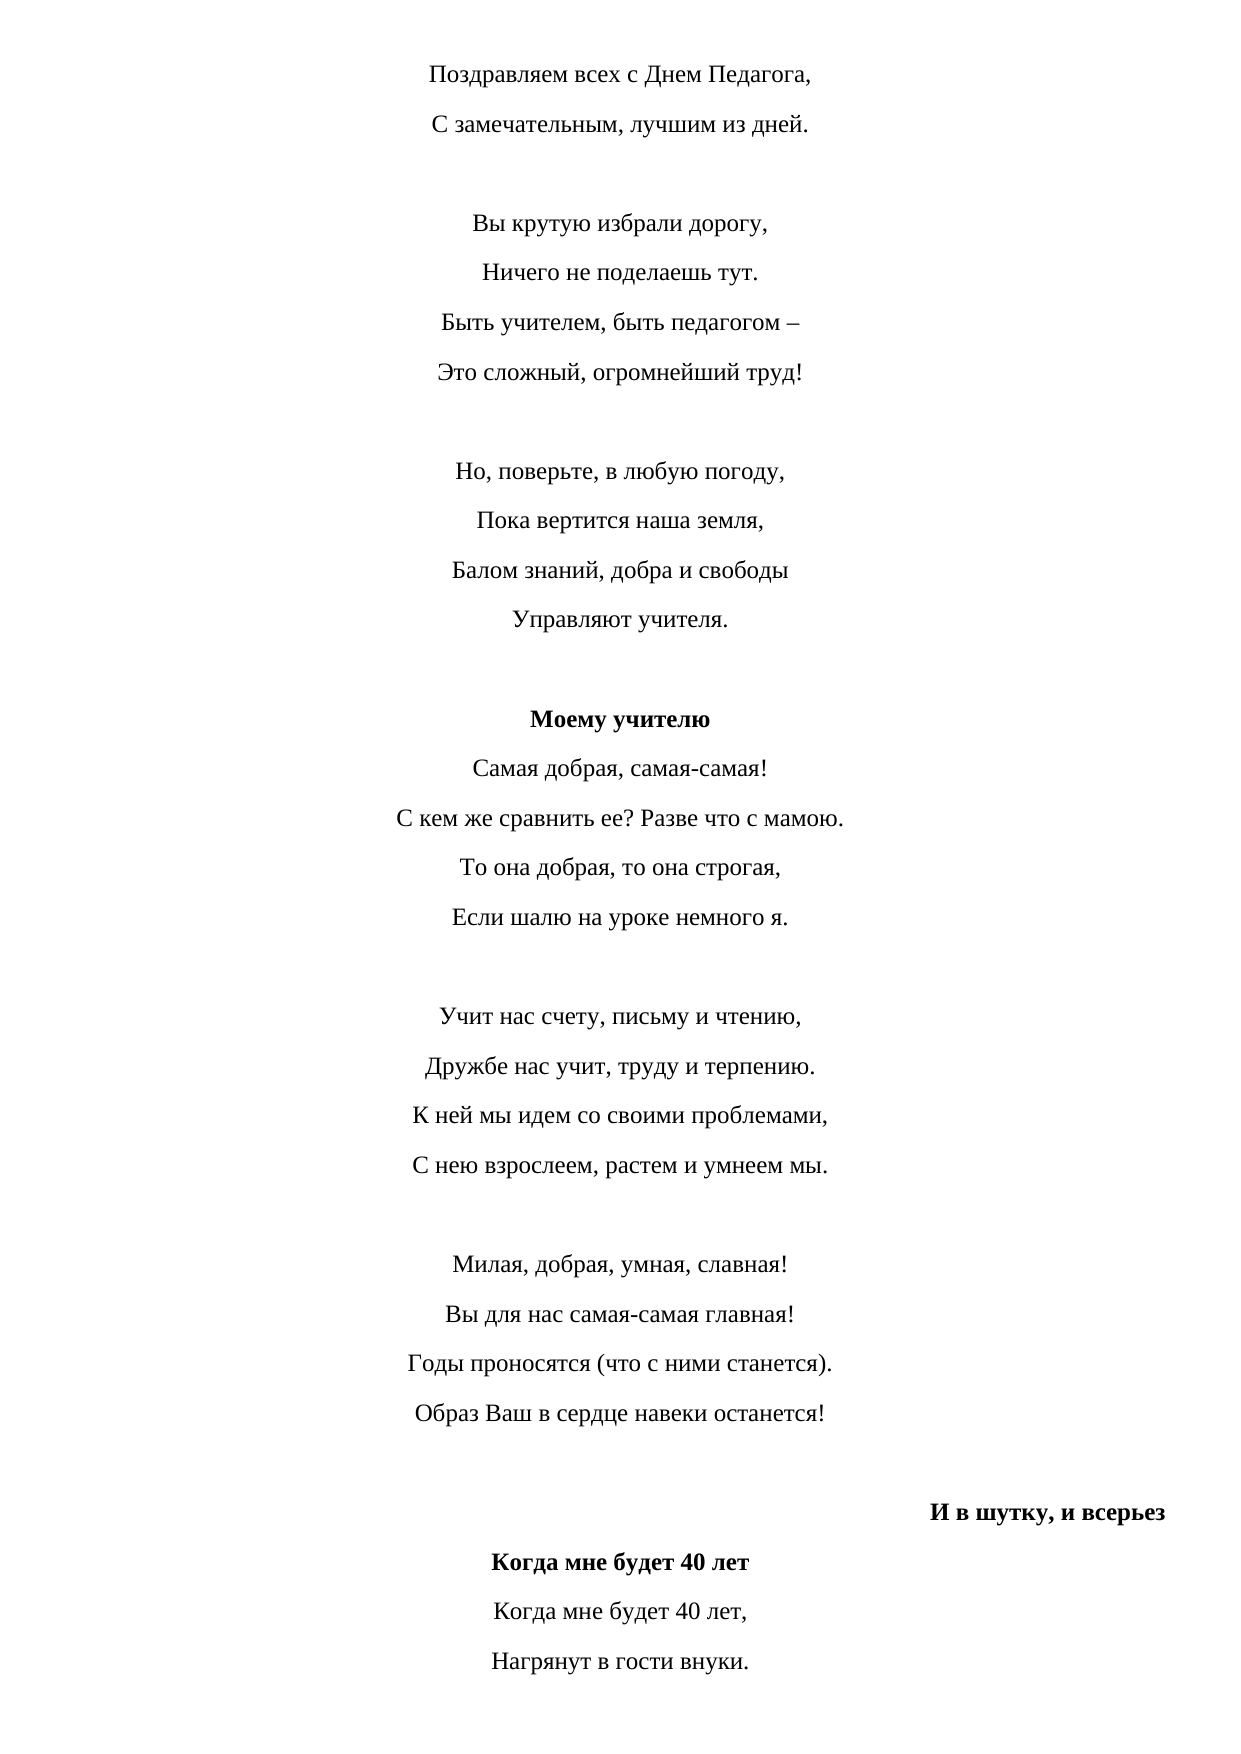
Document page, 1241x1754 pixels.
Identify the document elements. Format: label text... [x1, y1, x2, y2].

text Дружбе нас учит, труду и терпению. [75, 1051, 1165, 1079]
text Если шалю на уроке немного я. [75, 902, 1165, 931]
text Милая, добрая, умная, славная! [75, 1249, 1165, 1278]
text Поздравляем всех с Днем Педагога, [75, 59, 1165, 88]
text Это сложный, огромнейший труд! [75, 357, 1165, 385]
text И в шутку, и всерьез [75, 1497, 1165, 1526]
text С кем же сравнить ее? Разве что с мамою. [75, 803, 1165, 832]
text Быть учителем, быть педагогом – [75, 307, 1165, 336]
text К ней мы идем со своими проблемами, [75, 1100, 1165, 1129]
text Самая добрая, самая-самая! [75, 753, 1165, 782]
text С нею взрослеем, растем и умнеем мы. [75, 1150, 1165, 1179]
text Нагрянут в гости внуки. [75, 1646, 1165, 1674]
text Когда мне будет 40 лет, [75, 1596, 1165, 1625]
text Ничего не поделаешь тут. [75, 257, 1165, 286]
text Балом знаний, добра и свободы [75, 555, 1165, 584]
text Учит нас счету, письму и чтению, [75, 1001, 1165, 1030]
text То она добрая, то она строгая, [75, 852, 1165, 881]
text Образ Ваш в сердце навеки останется! [75, 1398, 1165, 1427]
text Когда мне будет 40 лет [75, 1547, 1165, 1575]
text Вы крутую избрали дорогу, [75, 208, 1165, 237]
text Пока вертится наша земля, [75, 505, 1165, 534]
text С замечательным, лучшим из дней. [75, 109, 1165, 137]
text Годы проносятся (что с ними станется). [75, 1348, 1165, 1377]
text Моему учителю [75, 704, 1165, 732]
text Но, поверьте, в любую погоду, [75, 456, 1165, 484]
text Управляют учителя. [75, 604, 1165, 633]
text Вы для нас самая-самая главная! [75, 1299, 1165, 1327]
